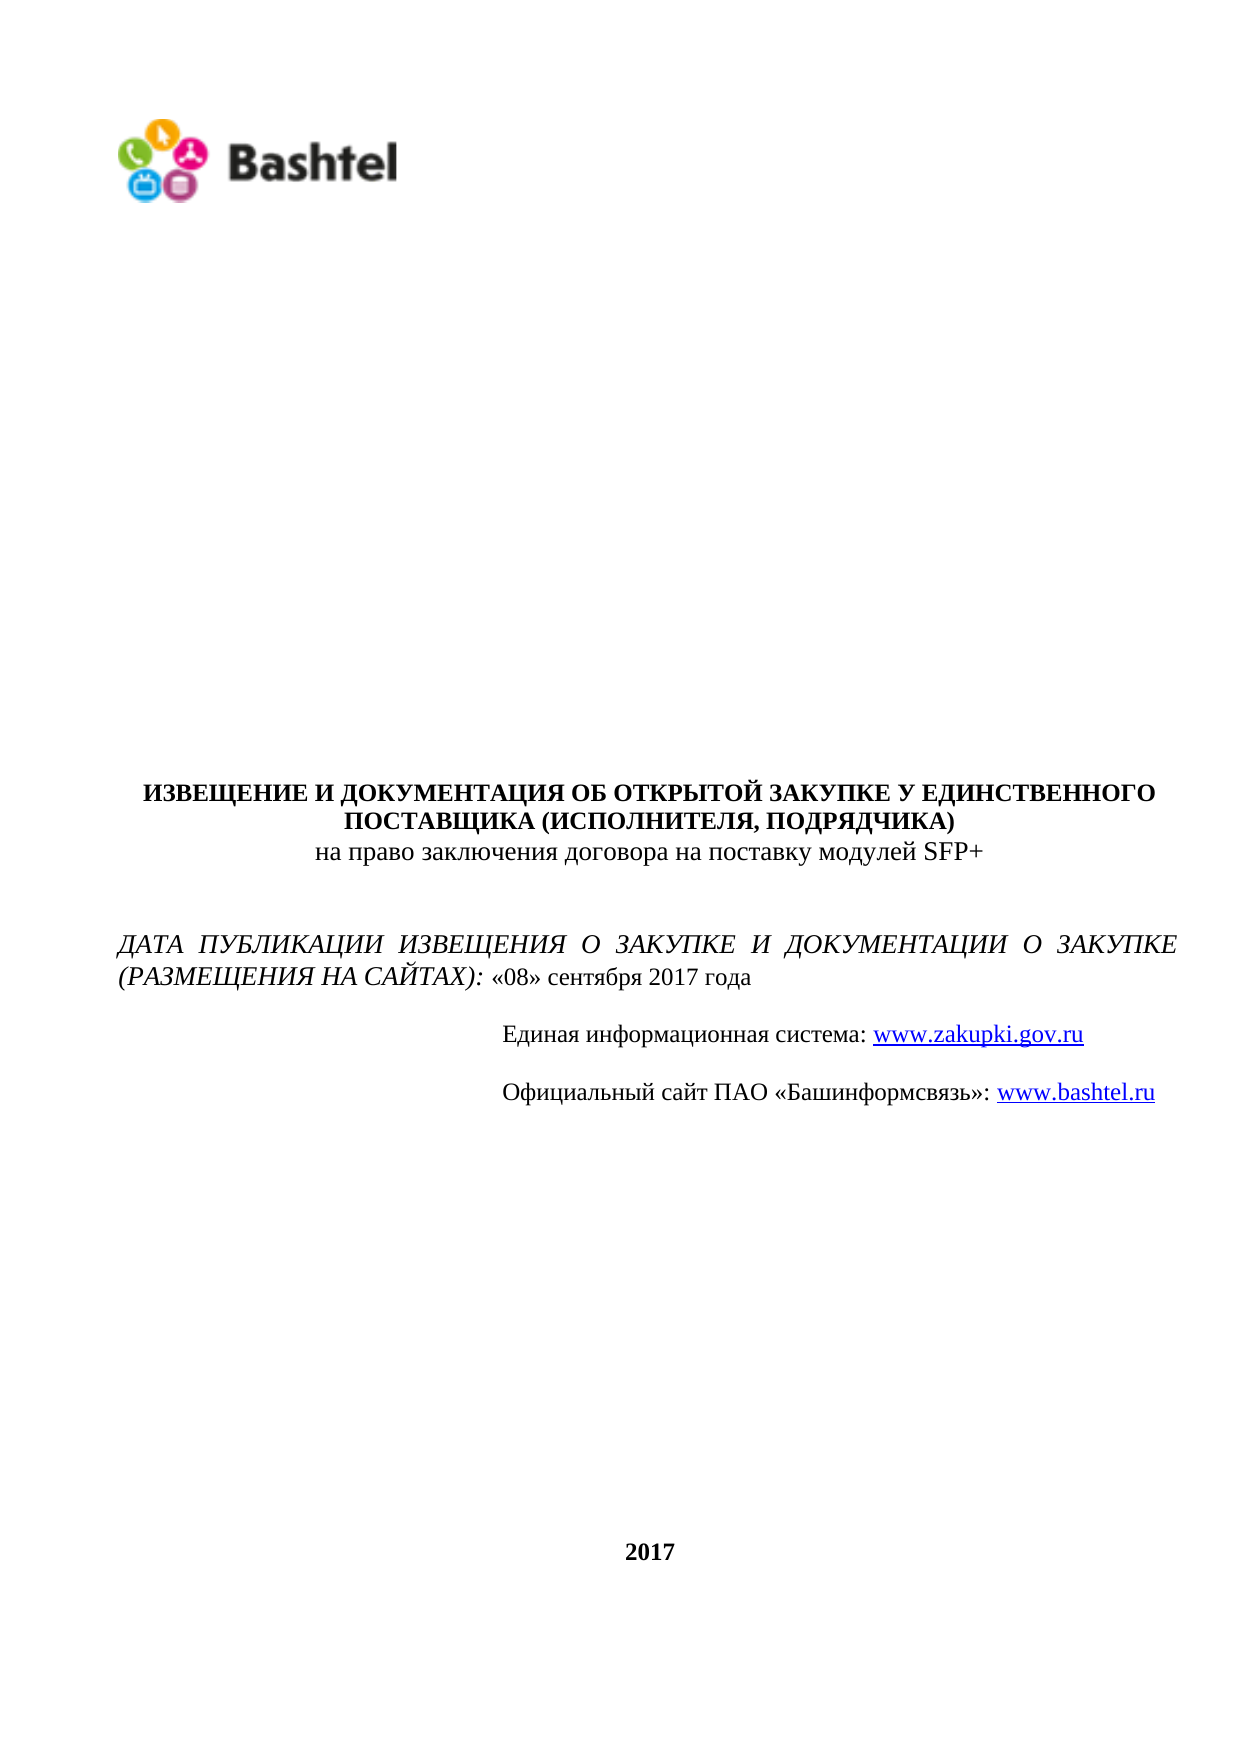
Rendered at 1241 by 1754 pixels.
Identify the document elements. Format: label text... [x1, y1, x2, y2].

text на право заключения договора на поставку модулей SFP+ [118, 835, 1181, 866]
text ИЗВЕЩЕНИЕ И ДОКУМЕНТАЦИЯ ОБ ОТКРЫТОЙ ЗАКУПКЕ У ЕДИНСТВЕННОГО ПОСТАВЩИКА (ИСПОЛНИТЕЛЯ, ПОДРЯДЧИКА) [118, 778, 1181, 835]
text Официальный сайт ПАО «Башинформсвязь»: www.bashtel.ru [502, 1077, 1181, 1106]
text 2017 [118, 1537, 1181, 1566]
text ДАТА ПУБЛИКАЦИИ ИЗВЕЩЕНИЯ О ЗАКУПКЕ И ДОКУМЕНТАЦИИ О ЗАКУПКЕ (РАЗМЕЩЕНИЯ НА САЙТАХ): «08» сентября 2017 года [118, 928, 1181, 991]
text Единая информационная система: www.zakupki.gov.ru [502, 1019, 1181, 1048]
picture [118, 119, 397, 203]
